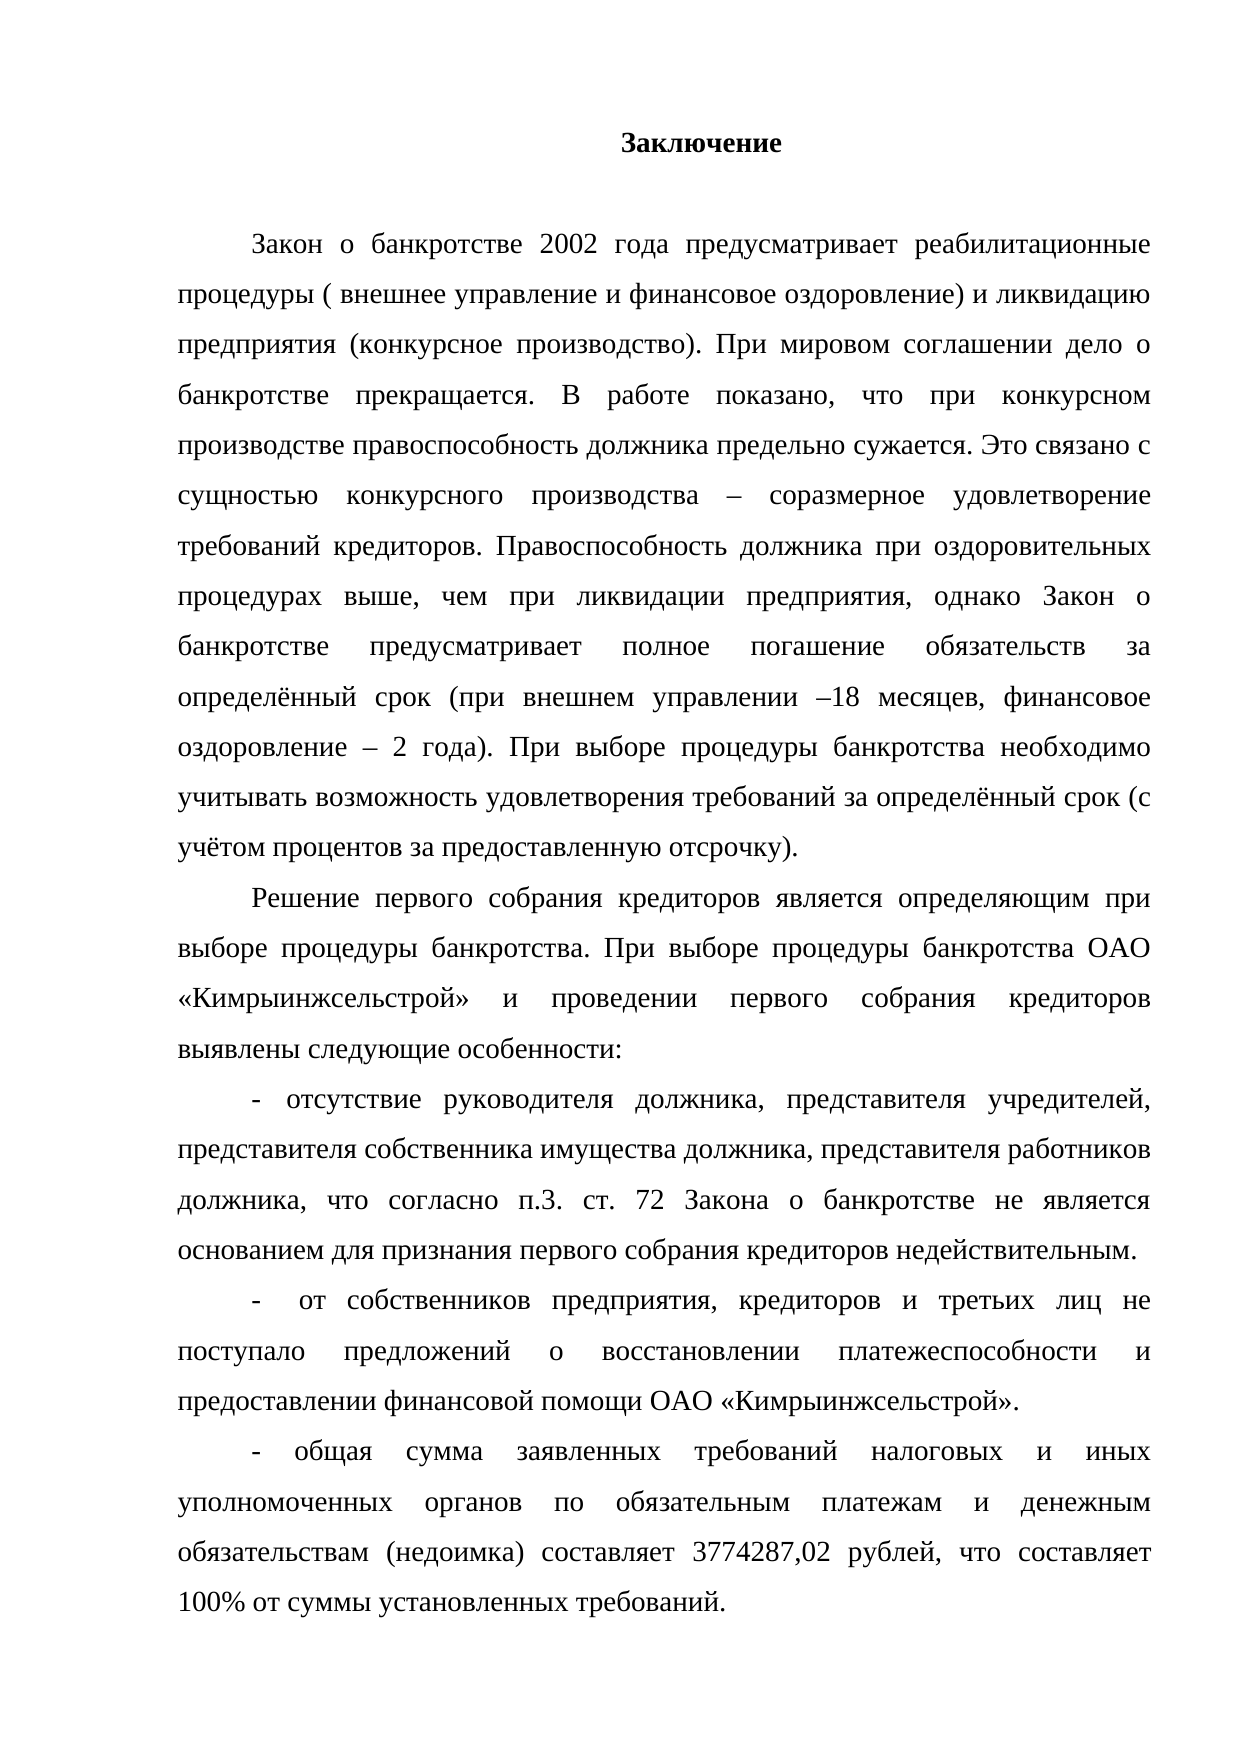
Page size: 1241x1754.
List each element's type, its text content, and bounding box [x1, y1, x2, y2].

text Решение первого собрания кредиторов является определяющим при выборе процедуры банкротства. При выборе процедуры банкротства ОАО «Кимрыинжсельстрой» и проведении первого собрания кредиторов выявлены следующие особенности: [177, 880, 1152, 1064]
text Закон о банкротстве 2002 года предусматривает реабилитационные процедуры ( внешнее управление и финансовое оздоровление) и ликвидацию предприятия (конкурсное производство). При мировом соглашении дело о банкротстве прекращается. В работе показано, что при конкурсном производстве правоспособность должника предельно сужается. Это связано с сущностью конкурсного производства – соразмерное удовлетворение требований кредиторов. Правоспособность должника при оздоровительных процедурах выше, чем при ликвидации предприятия, однако Закон о банкротстве предусматривает полное погашение обязательств за определённый срок (при внешнем управлении –18 месяцев, финансовое оздоровление – 2 года). При выборе процедуры банкротства необходимо учитывать возможность удовлетворения требований за определённый срок (с учётом процентов за предоставленную отсрочку). [177, 226, 1152, 863]
list отсутствие руководителя должника, представителя учредителей, представителя собственника имущества должника, представителя работников должника, что согласно п.3. ст. 72 Закона о банкротстве не является основанием для признания первого собрания кредиторов недействительным. [177, 1081, 1152, 1266]
list от собственников предприятия, кредиторов и третьих лиц не поступало предложений о восстановлении платежеспособности и предоставлении финансовой помощи ОАО «Кимрыинжсельстрой». [177, 1282, 1152, 1417]
text Заключение [177, 125, 1152, 159]
text - общая сумма заявленных требований налоговых и иных уполномоченных органов по обязательным платежам и денежным обязательствам (недоимка) составляет 3774287,02 рублей, что составляет 100% от суммы установленных требований. [177, 1433, 1152, 1618]
